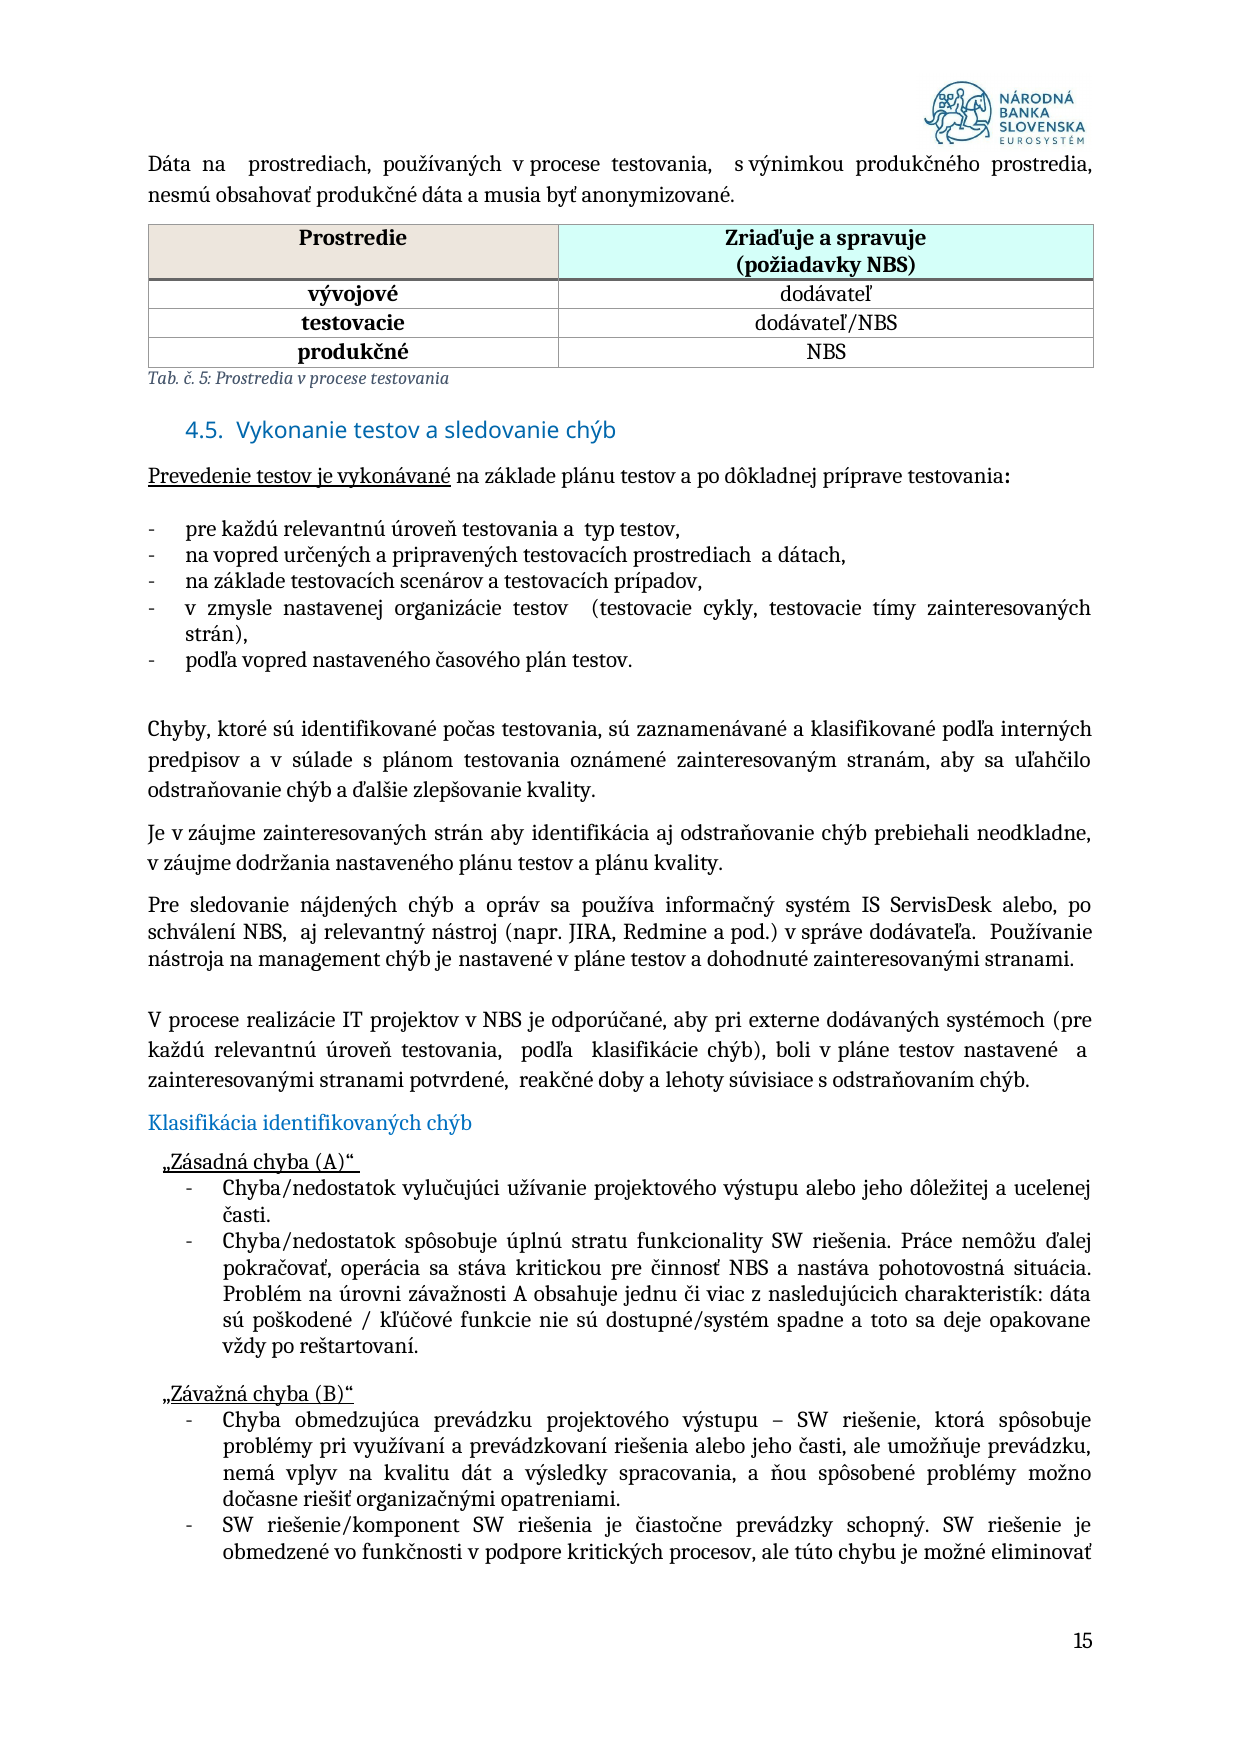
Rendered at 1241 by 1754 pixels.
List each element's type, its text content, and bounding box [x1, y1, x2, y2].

list „Zásadná chyba (A)“ [162, 1149, 1093, 1175]
picture [916, 73, 1093, 152]
list „Závažná chyba (B)“ [162, 1381, 1093, 1407]
text V procese realizácie IT projektov v NBS je odporúčané, aby pri externe dodávaných systémoch (pre každú relevantnú úroveň testovania, podľa klasifikácie chýb), boli v pláne testov nastavené a zainteresovanými stranami potvrdené, reakčné doby a lehoty súvisiace s odstraňovaním chýb. [148, 1007, 1093, 1094]
list Chyba/nedostatok vylučujúci užívanie projektového výstupu alebo jeho dôležitej a ucelenej časti. [185, 1175, 1093, 1228]
list na vopred určených a pripravených testovacích prostrediach a dátach, [148, 542, 1093, 568]
list Chyba obmedzujúca prevádzku projektového výstupu – SW riešenie, ktorá spôsobuje problémy pri využívaní a prevádzkovaní riešenia alebo jeho časti, ale umožňuje prevádzku, nemá vplyv na kvalitu dát a výsledky spracovania, a ňou spôsobené problémy možno dočasne riešiť organizačnými opatreniami. [185, 1407, 1093, 1512]
list v zmysle nastavenej organizácie testov (testovacie cykly, testovacie tímy zainteresovaných strán), [148, 594, 1093, 647]
text Prevedenie testov je vykonávané na základe plánu testov a po dôkladnej príprave testovania: [148, 463, 1093, 489]
table_header Prostredie [149, 225, 558, 278]
text Tab. č. 5: Prostredia v procese testovania [148, 368, 1093, 389]
table_cell testovacie [149, 309, 558, 337]
table_cell NBS [559, 338, 1093, 367]
table_cell dodávateľ [559, 281, 1093, 307]
table_header Zriaďuje a spravuje (požiadavky NBS) [559, 225, 1093, 278]
list na základe testovacích scenárov a testovacích prípadov, [148, 568, 1093, 594]
list podľa vopred nastaveného časového plán testov. [148, 647, 1093, 673]
list Chyba/nedostatok spôsobuje úplnú stratu funkcionality SW riešenia. Práce nemôžu ďalej pokračovať, operácia sa stáva kritickou pre činnosť NBS a nastáva pohotovostná situácia. Problém na úrovni závažnosti A obsahuje jednu či viac z nasledujúcich charakteristík: dáta sú poškodené / kľúčové funkcie nie sú dostupné/systém spadne a toto sa deje opakovane vždy po reštartovaní. [185, 1228, 1093, 1360]
list pre každú relevantnú úroveň testovania a typ testov, [148, 515, 1093, 542]
text Chyby, ktoré sú identifikované počas testovania, sú zaznamenávané a klasifikované podľa interných predpisov a v súlade s plánom testovania oznámené zainteresovaným stranám, aby sa uľahčilo odstraňovanie chýb a ďalšie zlepšovanie kvality. [148, 716, 1093, 803]
table_cell dodávateľ/NBS [559, 309, 1093, 337]
list Klasifikácia identifikovaných chýb [148, 1110, 1093, 1136]
table_cell produkčné [149, 338, 558, 367]
subtitle Vykonanie testov a sledovanie chýb [185, 414, 1093, 446]
text Pre sledovanie nájdených chýb a opráv sa používa informačný systém IS ServisDesk alebo, po schválení NBS, aj relevantný nástroj (napr. JIRA, Redmine a pod.) v správe dodávateľa. Používanie nástroja na management chýb je nastavené v pláne testov a dohodnuté zainteresovanými stranami. [148, 892, 1093, 972]
text Je v záujme zainteresovaných strán aby identifikácia aj odstraňovanie chýb prebiehali neodkladne, v záujme dodržania nastaveného plánu testov a plánu kvality. [148, 819, 1093, 876]
text Dáta na prostrediach, používaných v procese testovania, s výnimkou produkčného prostredia, nesmú obsahovať produkčné dáta a musia byť anonymizované. [148, 151, 1093, 208]
table_cell vývojové [149, 281, 558, 307]
